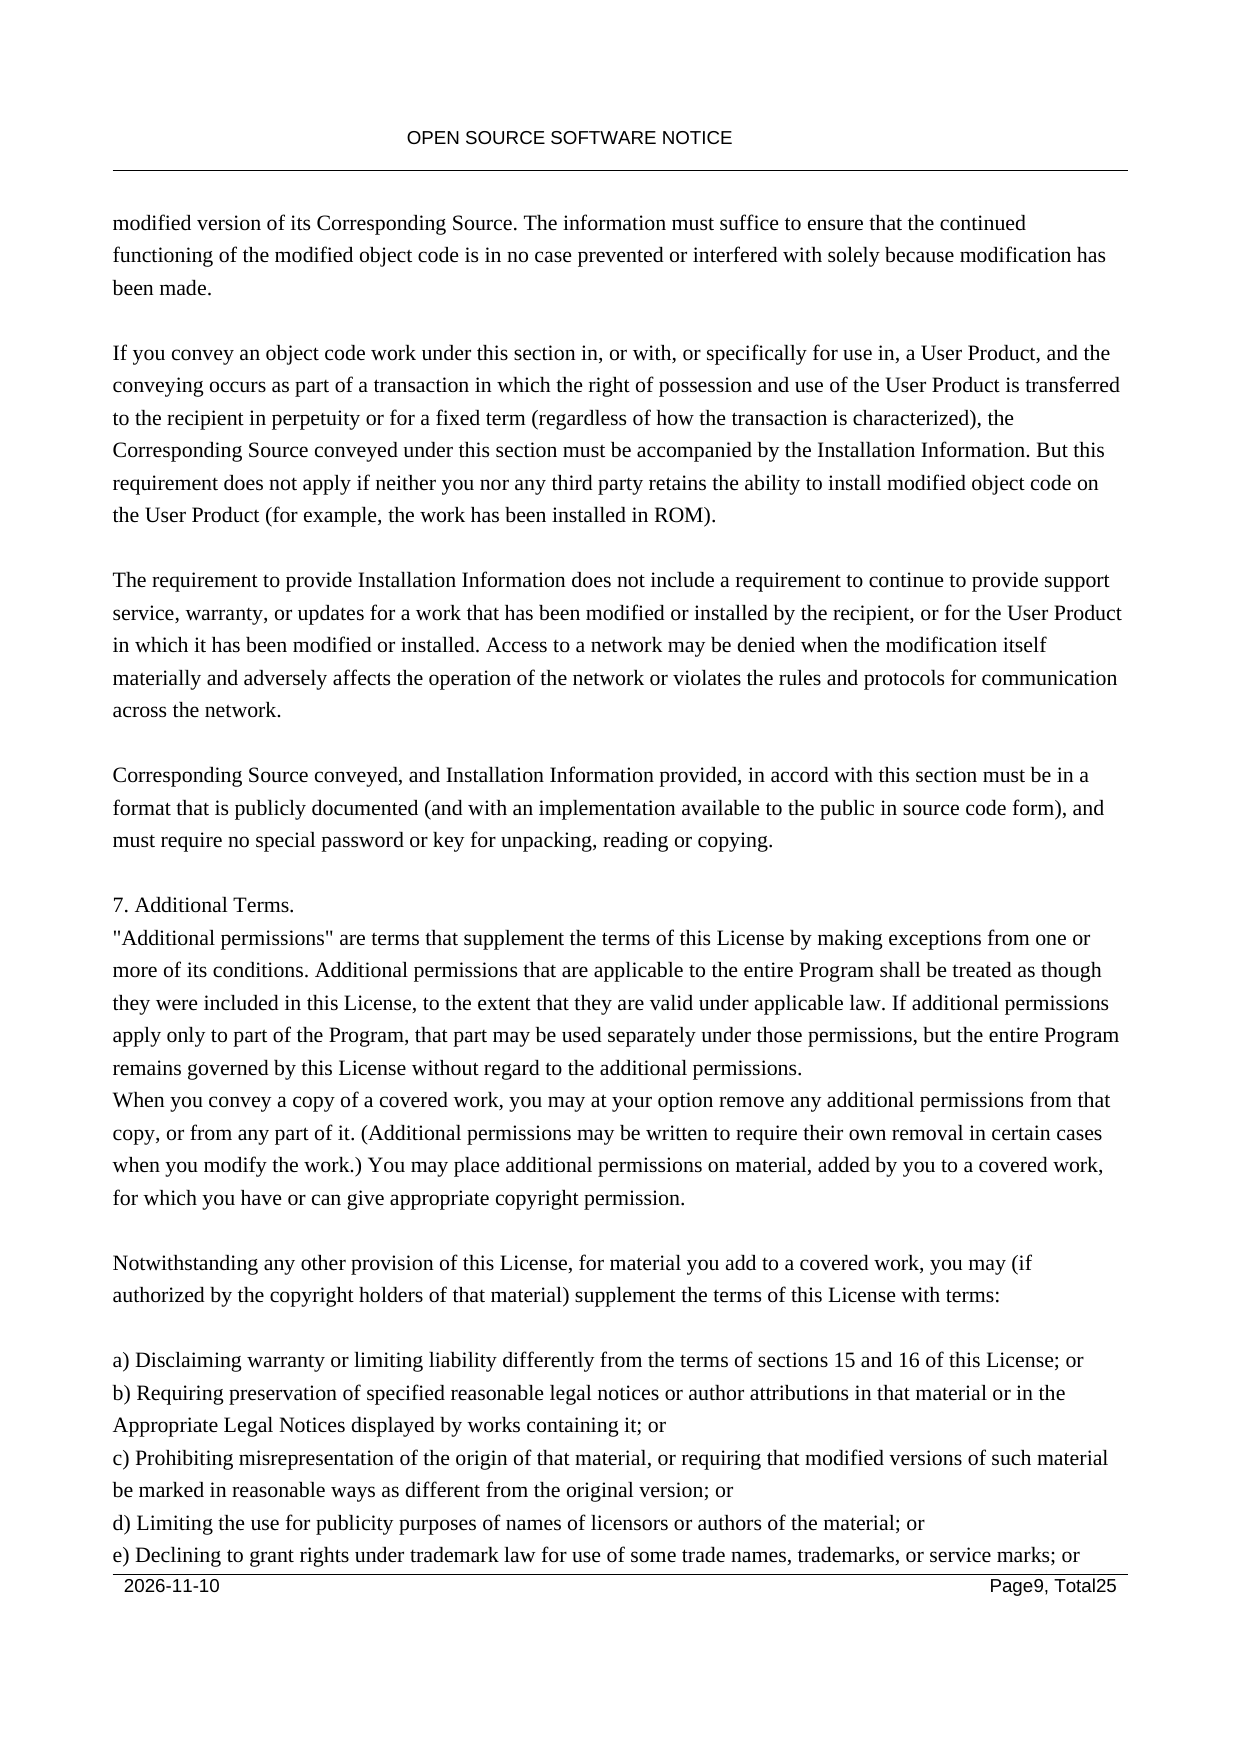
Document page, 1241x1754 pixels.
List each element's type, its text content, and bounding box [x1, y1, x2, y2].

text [112, 206, 1128, 304]
text 7. Additional Terms. [112, 889, 1128, 921]
text d) Limiting the use for publicity purposes of names of licensors or authors of the material; or [112, 1506, 1128, 1539]
text c) Prohibiting misrepresentation of the origin of that material, or requiring that modified versions of such material be marked in reasonable ways as different from the original version; or [112, 1441, 1128, 1506]
text a) Disclaiming warranty or limiting liability differently from the terms of sections 15 and 16 of this License; or [112, 1344, 1128, 1376]
text If you convey an object code work under this section in, or with, or specifically for use in, a User Product, and the conveying occurs as part of a transaction in which the right of possession and use of the User Product is transferred to the recipient in perpetuity or for a fixed term (regardless of how the transaction is characterized), the Corresponding Source conveyed under this section must be accompanied by the Installation Information. But this requirement does not apply if neither you nor any third party retains the ability to install modified object code on the User Product (for example, the work has been installed in ROM). [112, 336, 1128, 531]
text e) Declining to grant rights under trademark law for use of some trade names, trademarks, or service marks; or [112, 1539, 1128, 1571]
text "Additional permissions" are terms that supplement the terms of this License by making exceptions from one or more of its conditions. Additional permissions that are applicable to the entire Program shall be treated as though they were included in this License, to the extent that they are valid under applicable law. If additional permissions apply only to part of the Program, that part may be used separately under those permissions, but the entire Program remains governed by this License without regard to the additional permissions. [112, 921, 1128, 1084]
text The requirement to provide Installation Information does not include a requirement to continue to provide support service, warranty, or updates for a work that has been modified or installed by the recipient, or for the User Product in which it has been modified or installed. Access to a network may be denied when the modification itself materially and adversely affects the operation of the network or violates the rules and protocols for communication across the network. [112, 564, 1128, 726]
text Corresponding Source conveyed, and Installation Information provided, in accord with this section must be in a format that is publicly documented (and with an implementation available to the public in source code form), and must require no special password or key for unpacking, reading or copying. [112, 759, 1128, 856]
text b) Requiring preservation of specified reasonable legal notices or author attributions in that material or in the Appropriate Legal Notices displayed by works containing it; or [112, 1376, 1128, 1441]
text When you convey a copy of a covered work, you may at your option remove any additional permissions from that copy, or from any part of it. (Additional permissions may be written to require their own removal in certain cases when you modify the work.) You may place additional permissions on material, added by you to a covered work, for which you have or can give appropriate copyright permission. [112, 1084, 1128, 1214]
text Notwithstanding any other provision of this License, for material you add to a covered work, you may (if authorized by the copyright holders of that material) supplement the terms of this License with terms: [112, 1246, 1128, 1311]
